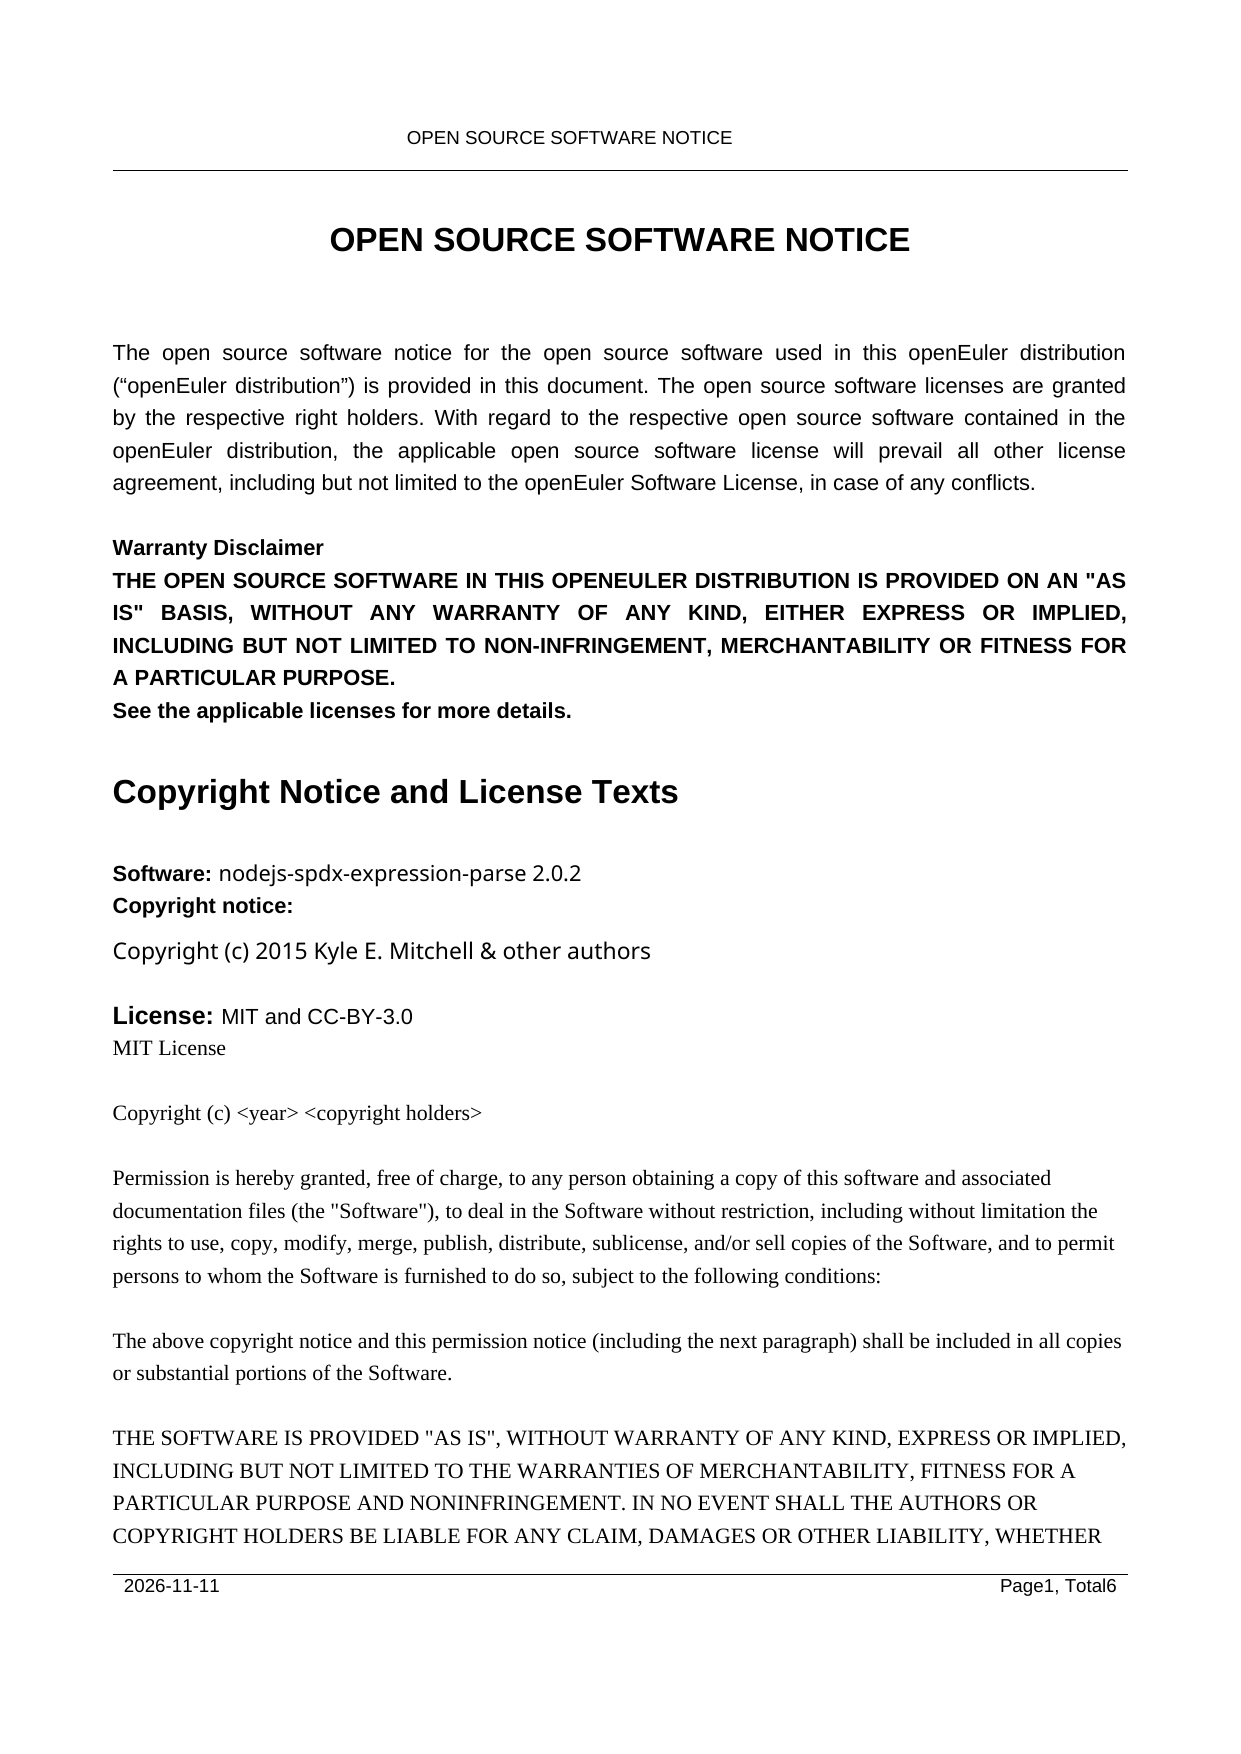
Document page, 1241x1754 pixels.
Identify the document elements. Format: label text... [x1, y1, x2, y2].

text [112, 1031, 1128, 1551]
text Copyright (c) 2015 Kyle E. Mitchell & other authors [112, 934, 1128, 999]
text Copyright notice: [112, 889, 1128, 921]
text Copyright Notice and License Texts [112, 759, 1128, 824]
text THE OPEN SOURCE SOFTWARE IN THIS OPENEULER DISTRIBUTION IS PROVIDED ON AN "AS IS" BASIS, WITHOUT ANY WARRANTY OF ANY KIND, EITHER EXPRESS OR IMPLIED, INCLUDING BUT NOT LIMITED TO NON-INFRINGEMENT, MERCHANTABILITY OR FITNESS FOR A PARTICULAR PURPOSE. See the applicable licenses for more details. [112, 564, 1128, 726]
text The open source software notice for the open source software used in this openEuler distribution (“openEuler distribution”) is provided in this document. The open source software licenses are granted by the respective right holders. With regard to the respective open source software contained in the openEuler distribution, the applicable open source software license will prevail all other license agreement, including but not limited to the openEuler Software License, in case of any conflicts. [112, 336, 1128, 499]
text Warranty Disclaimer [112, 531, 1128, 564]
title Software: nodejs-spdx-expression-parse 2.0.2 [112, 856, 1128, 889]
text OPEN SOURCE SOFTWARE NOTICE [112, 206, 1128, 271]
text License: MIT and CC-BY-3.0 [112, 999, 1128, 1031]
